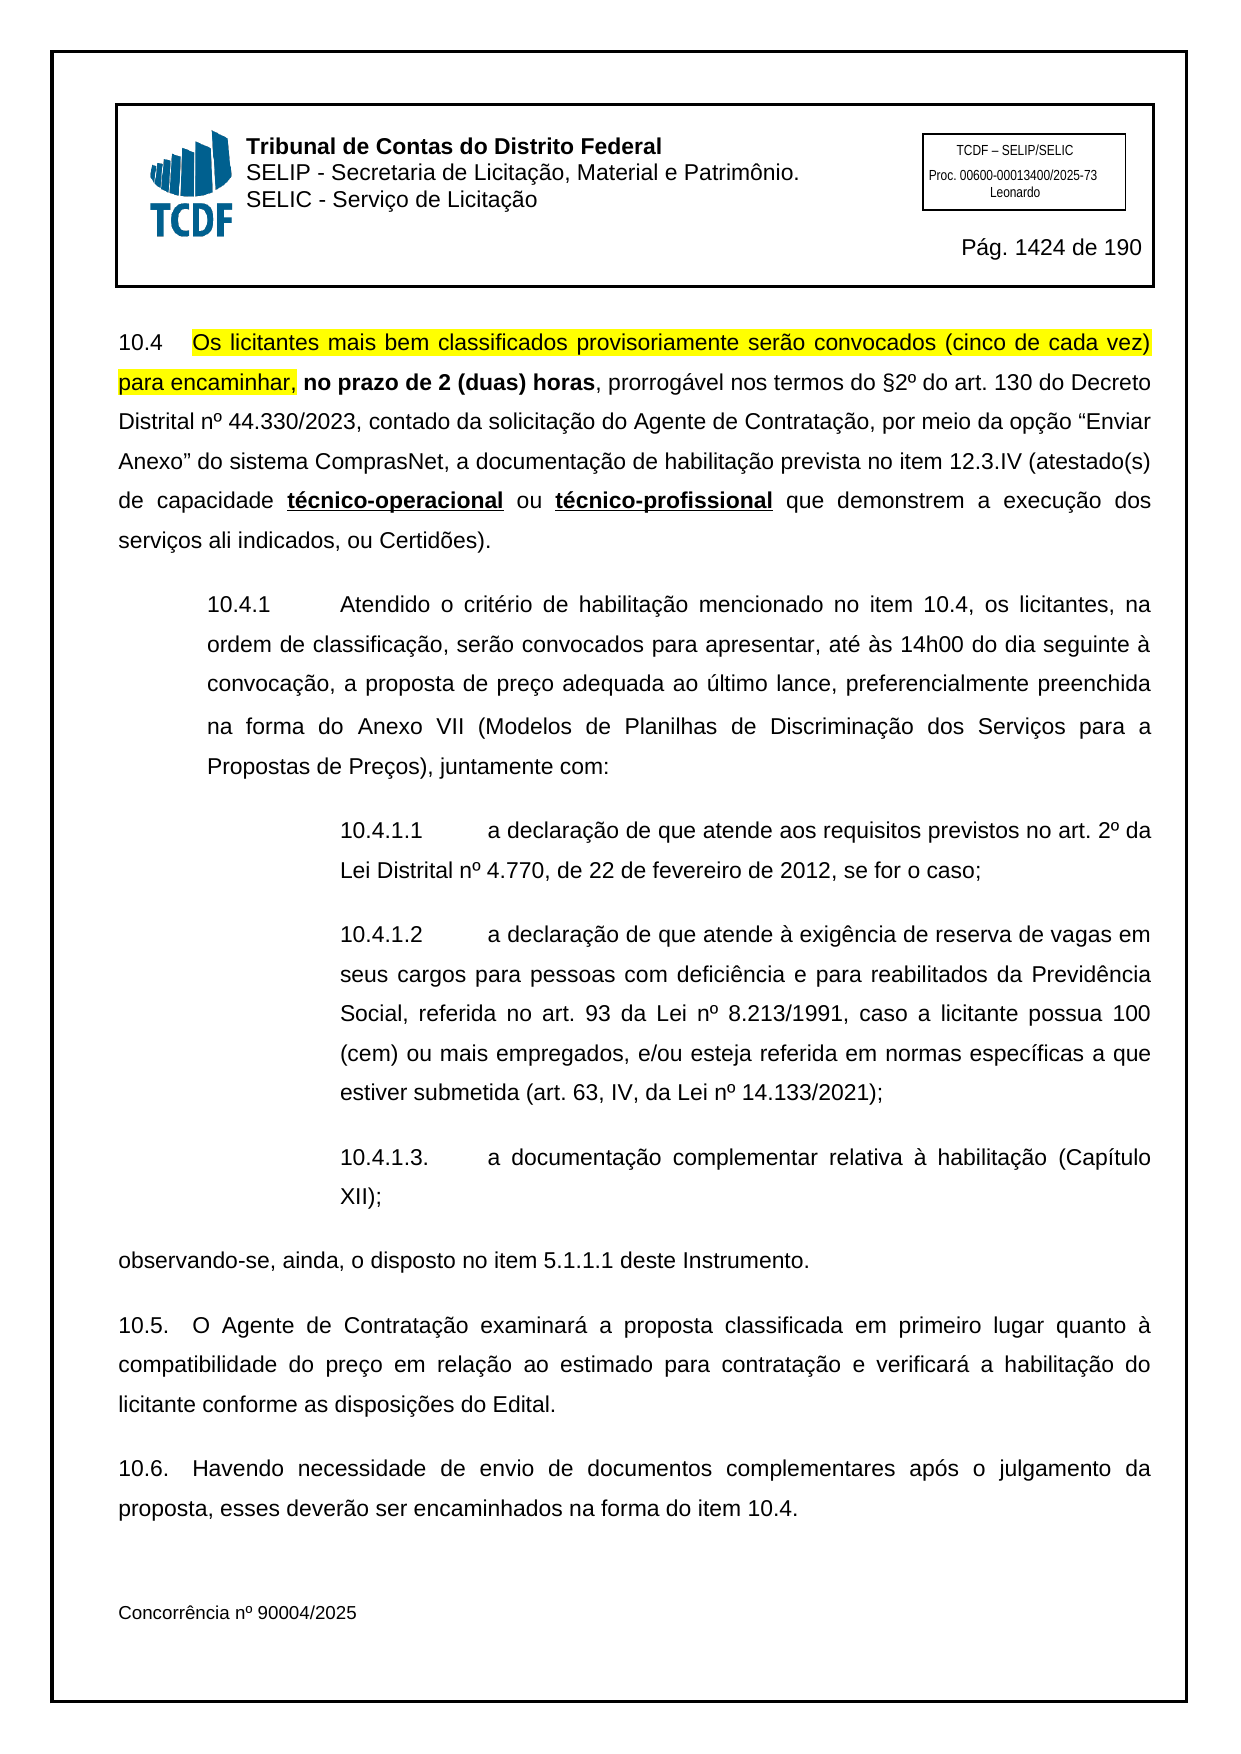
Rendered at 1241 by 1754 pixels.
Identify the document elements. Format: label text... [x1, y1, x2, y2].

text 10.4.1.1 a declaração de que atende aos requisitos previstos no art. 2º da Lei Distrital nº 4.770, de 22 de fevereiro de 2012, se for o caso; [340, 817, 1152, 883]
text observando-se, ainda, o disposto no item 5.1.1.1 deste Instrumento. [118, 1247, 1152, 1274]
text 10.5. O Agente de Contratação examinará a proposta classificada em primeiro lugar quanto à compatibilidade do preço em relação ao estimado para contratação e verificará a habilitação do licitante conforme as disposições do Edital. [118, 1312, 1152, 1417]
text 10.4.1 Atendido o critério de habilitação mencionado no item 10.4, os licitantes, na ordem de classificação, serão convocados para apresentar, até às 14h00 do dia seguinte à convocação, a proposta de preço adequada ao último lance, preferencialmente preenchida na forma do Anexo VII (Modelos de Planilhas de Discriminação dos Serviços para a Propostas de Preços), juntamente com: [207, 591, 1152, 779]
text 10.4 Os licitantes mais bem classificados provisoriamente serão convocados (cinco de cada vez) para encaminhar, no prazo de 2 (duas) horas, prorrogável nos termos do §2º do art. 130 do Decreto Distrital nº 44.330/2023, contado da solicitação do Agente de Contratação, por meio da opção “Enviar Anexo” do sistema ComprasNet, a documentação de habilitação prevista no item 12.3.IV (atestado(s) de capacidade técnico-operacional ou técnico-profissional que demonstrem a execução dos serviços ali indicados, ou Certidões). [118, 329, 1152, 553]
text 10.6. Havendo necessidade de envio de documentos complementares após o julgamento da proposta, esses deverão ser encaminhados na forma do item 10.4. [118, 1455, 1152, 1521]
text 10.4.1.3. a documentação complementar relativa à habilitação (Capítulo XII); [340, 1143, 1152, 1209]
text 10.4.1.2 a declaração de que atende à exigência de reserva de vagas em seus cargos para pessoas com deficiência e para reabilitados da Previdência Social, referida no art. 93 da Lei nº 8.213/1991, caso a licitante possua 100 (cem) ou mais empregados, e/ou esteja referida em normas específicas a que estiver submetida (art. 63, IV, da Lei nº 14.133/2021); [340, 921, 1152, 1105]
picture [135, 128, 247, 239]
